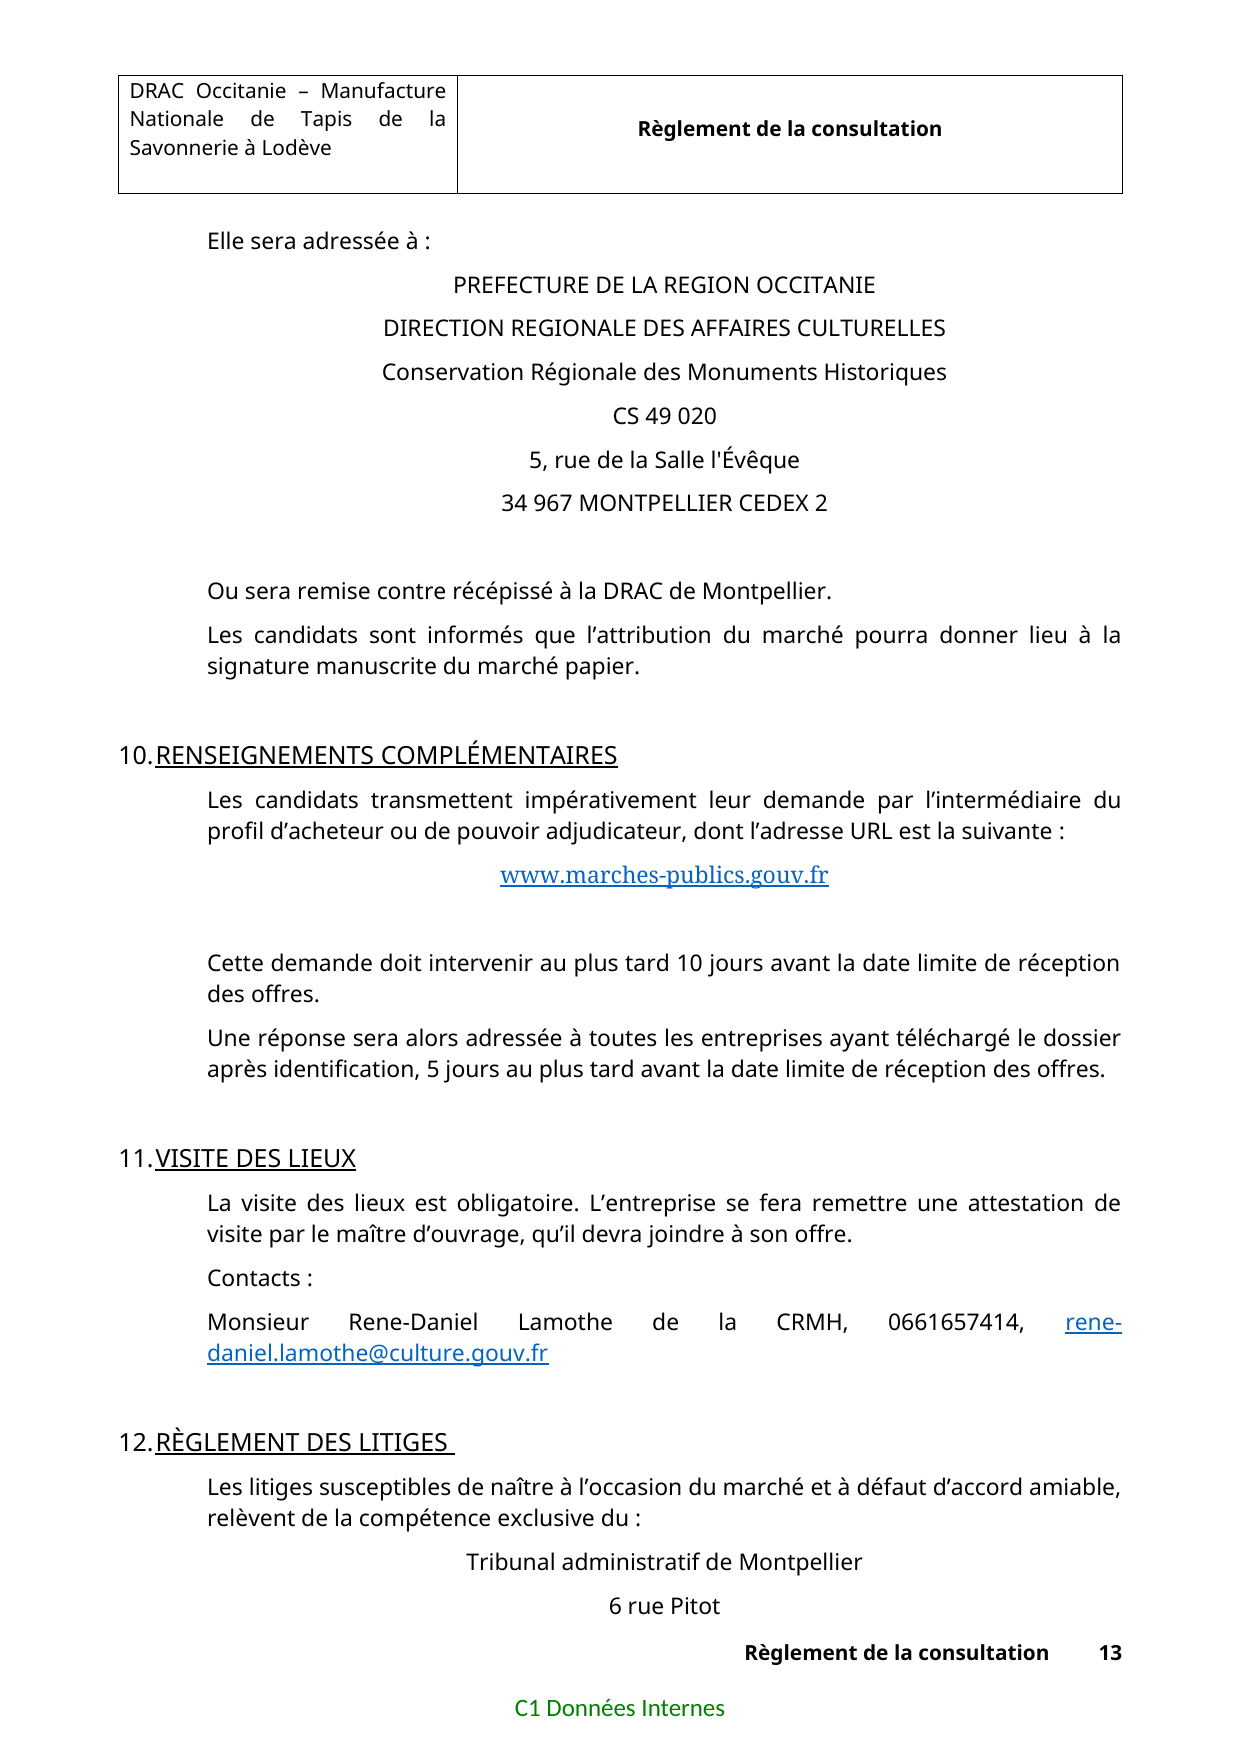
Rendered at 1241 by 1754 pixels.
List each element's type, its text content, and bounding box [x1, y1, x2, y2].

subtitle Renseignements complémentaires [118, 737, 1122, 771]
text CS 49 020 [207, 400, 1122, 431]
subtitle Règlement des litiges [118, 1424, 1122, 1458]
text Conservation Régionale des Monuments Historiques [207, 356, 1122, 387]
text Contacts : [207, 1262, 1122, 1293]
text 34 967 MONTPELLIER CEDEX 2 [207, 487, 1122, 519]
text 5, rue de la Salle l'Évêque [207, 444, 1122, 475]
text Monsieur Rene-Daniel Lamothe de la CRMH, 0661657414, rene-daniel.lamothe@culture.gouv.fr [207, 1306, 1122, 1368]
text Une réponse sera alors adressée à toutes les entreprises ayant téléchargé le dossier après identification, 5 jours au plus tard avant la date limite de réception des offres. [207, 1021, 1122, 1084]
text Les candidats transmettent impérativement leur demande par l’intermédiaire du profil d’acheteur ou de pouvoir adjudicateur, dont l’adresse URL est la suivante : [207, 784, 1122, 846]
text www.marches-publics.gouv.fr [207, 859, 1122, 890]
text Les litiges susceptibles de naître à l’occasion du marché et à défaut d’accord amiable, relèvent de la compétence exclusive du : [207, 1471, 1122, 1533]
text 6 rue Pitot [207, 1589, 1122, 1621]
text Elle sera adressée à : [207, 225, 1122, 256]
text Ou sera remise contre récépissé à la DRAC de Montpellier. [207, 575, 1122, 606]
subtitle Visite des lieux [118, 1140, 1122, 1174]
text Les candidats sont informés que l’attribution du marché pourra donner lieu à la signature manuscrite du marché papier. [207, 619, 1122, 681]
text La visite des lieux est obligatoire. L’entreprise se fera remettre une attestation de visite par le maître d’ouvrage, qu’il devra joindre à son offre. [207, 1187, 1122, 1249]
text PREFECTURE DE LA REGION OCCITANIE [207, 269, 1122, 300]
text Tribunal administratif de Montpellier [207, 1546, 1122, 1577]
text DIRECTION REGIONALE DES AFFAIRES CULTURELLES [207, 312, 1122, 344]
text Cette demande doit intervenir au plus tard 10 jours avant la date limite de réception des offres. [207, 946, 1122, 1009]
